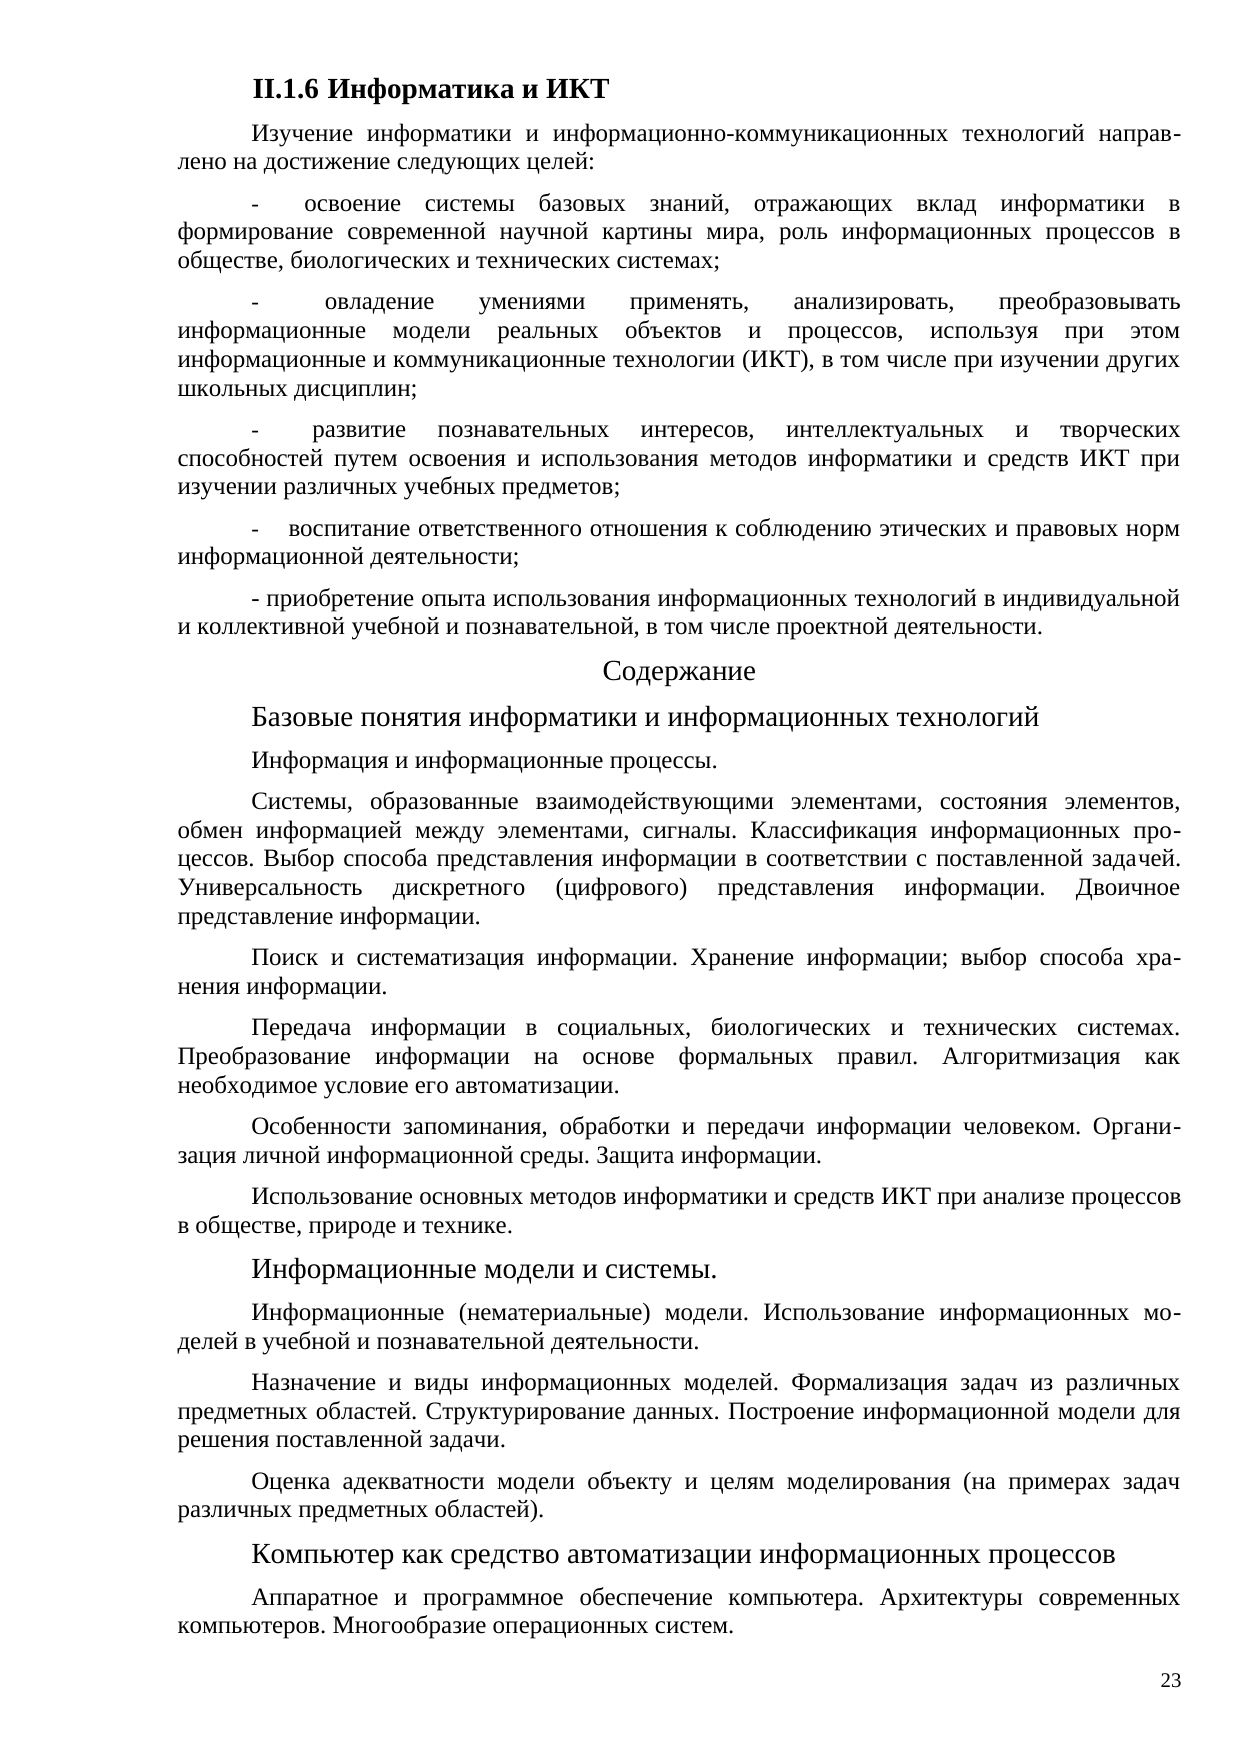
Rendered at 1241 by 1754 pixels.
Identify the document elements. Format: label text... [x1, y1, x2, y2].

text Назначение и виды информационных моделей. Формализация задач из различных предметных областей. Структурирование данных. Построение информационной модели для решения поставленной задачи. [177, 1367, 1181, 1453]
text Особенности запоминания, обработки и передачи информации человеком. Организация личной информационной среды. Защита информации. [177, 1111, 1181, 1168]
text Передача информации в социальных, биологических и технических системах. Преобразование информации на основе формальных правил. Алгоритмизация как необходимое условие его автоматизации. [177, 1012, 1181, 1098]
text Содержание [177, 653, 1181, 686]
text Поиск и систематизация информации. Хранение информации; выбор способа хранения информации. [177, 942, 1181, 1000]
text Аппаратное и программное обеспечение компьютера. Архитектуры современных компьютеров. Многообразие операционных систем. [177, 1582, 1181, 1639]
text Изучение информатики и информационно-коммуникационных технологий направлено на достижение следующих целей: [177, 118, 1181, 175]
list овладение умениями применять, анализировать, преобразовывать информационные модели реальных объектов и процессов, используя при этом информационные и коммуникационные технологии (ИКТ), в том числе при изучении других школьных дисциплин; [177, 286, 1181, 401]
text Информация и информационные процессы. [177, 745, 1181, 773]
text Информационные модели и системы. [177, 1251, 1181, 1284]
text Информационные (нематериальные) модели. Использование информационных моделей в учебной и познавательной деятельности. [177, 1297, 1181, 1354]
text Компьютер как средство автоматизации информационных процессов [177, 1536, 1181, 1569]
list Информатика и ИКТ [252, 72, 1181, 105]
text - приобретение опыта использования информационных технологий в индивидуальной и коллективной учебной и познавательной, в том числе проектной деятельности. [177, 583, 1181, 640]
list освоение системы базовых знаний, отражающих вклад информатики в формирование современной научной картины мира, роль информационных процессов в обществе, биологических и технических системах; [177, 188, 1181, 274]
text Системы, образованные взаимодействующими элементами, состояния элементов, обмен информацией между элементами, сигналы. Классификация информационных процессов. Выбор способа представления информации в соответствии с поставленной задачей. Универсальность дискретного (цифрового) представления информации. Двоичное представление информации. [177, 786, 1181, 930]
text Использование основных методов информатики и средств ИКТ при анализе процессов в обществе, природе и технике. [177, 1181, 1181, 1238]
text Базовые понятия информатики и информационных технологий [177, 699, 1181, 732]
list развитие познавательных интересов, интеллектуальных и творческих способностей путем освоения и использования методов информатики и средств ИКТ при изучении различных учебных предметов; [177, 414, 1181, 500]
text Оценка адекватности модели объекту и целям моделирования (на примерах задач различных предметных областей). [177, 1466, 1181, 1523]
list воспитание ответственного отношения к соблюдению этических и правовых норм информационной деятельности; [177, 513, 1181, 570]
